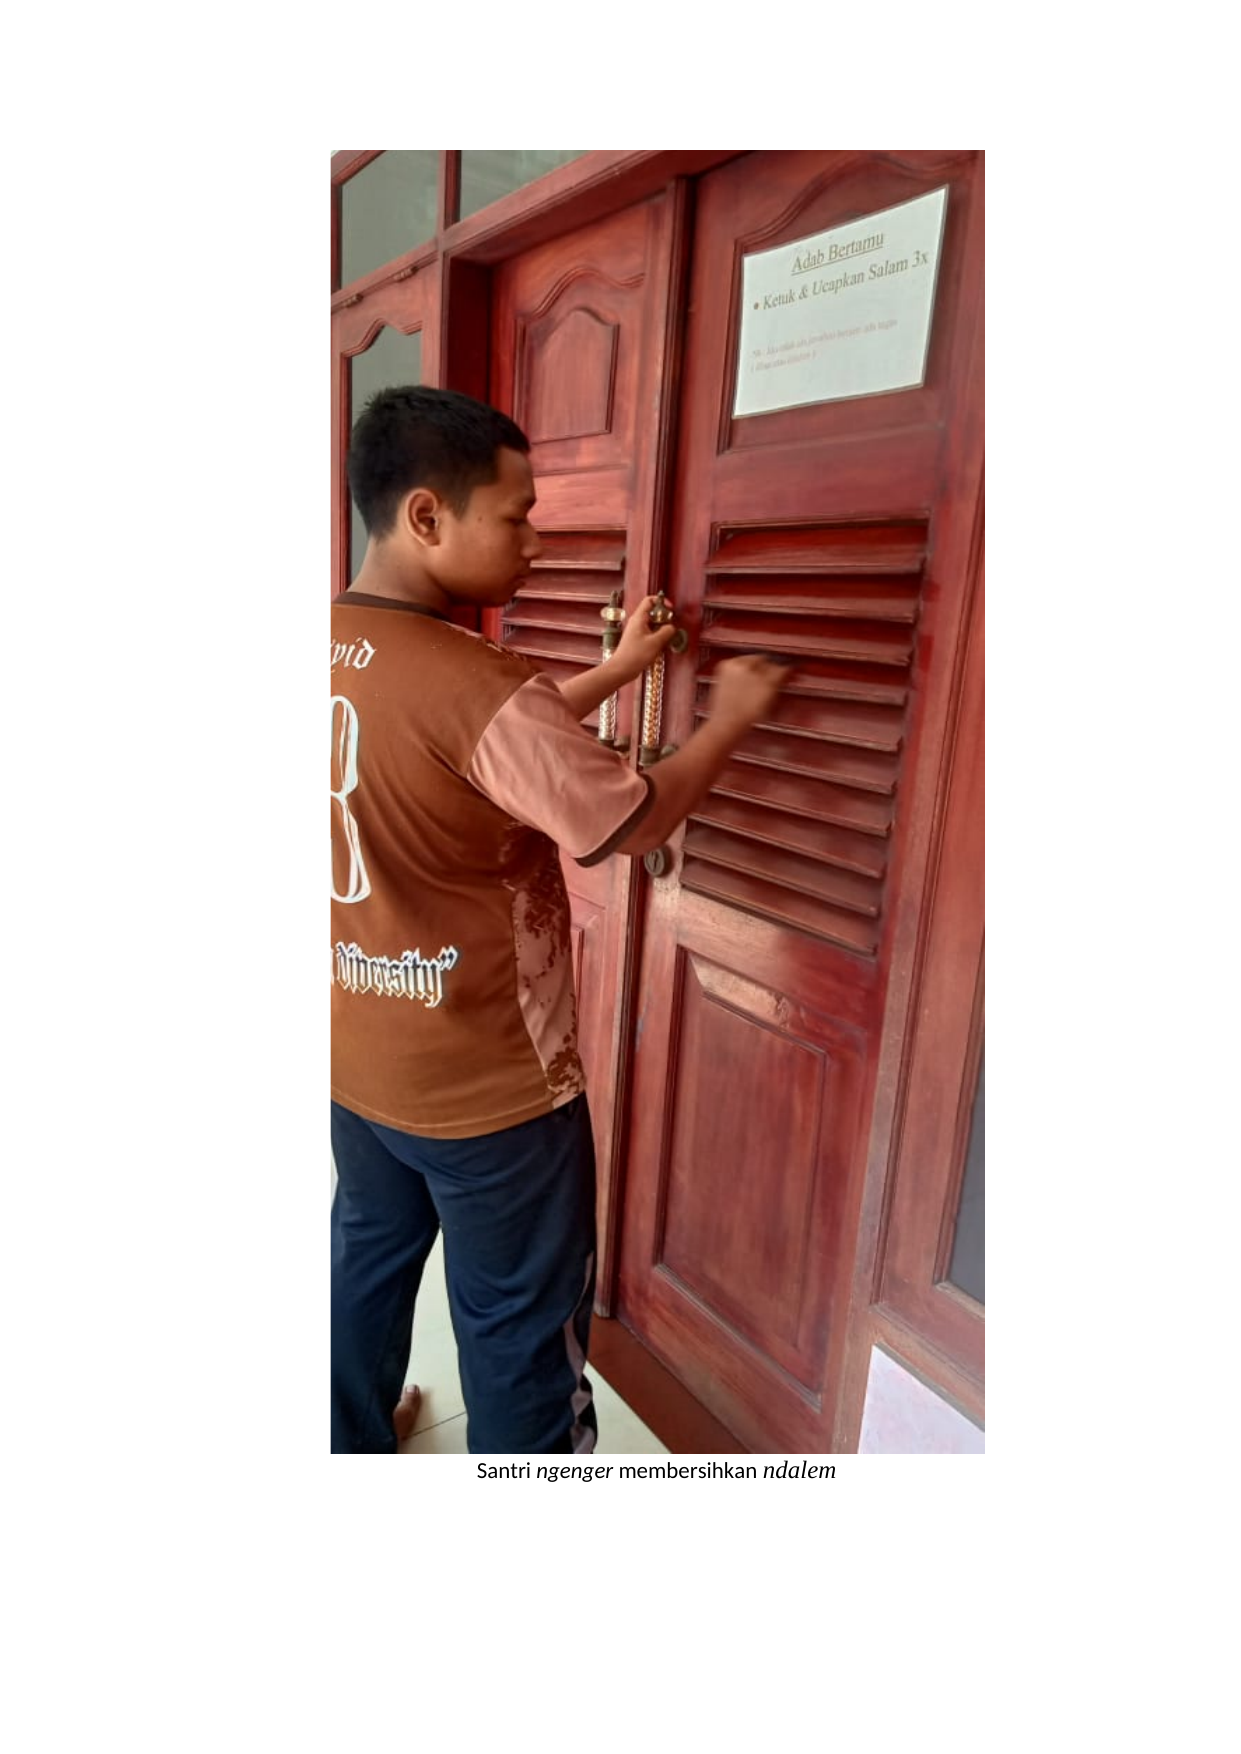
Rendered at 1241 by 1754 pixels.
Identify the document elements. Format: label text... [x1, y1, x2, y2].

list Santri ngenger membersihkan ndalem [225, 1455, 1090, 1484]
picture [330, 150, 985, 1454]
